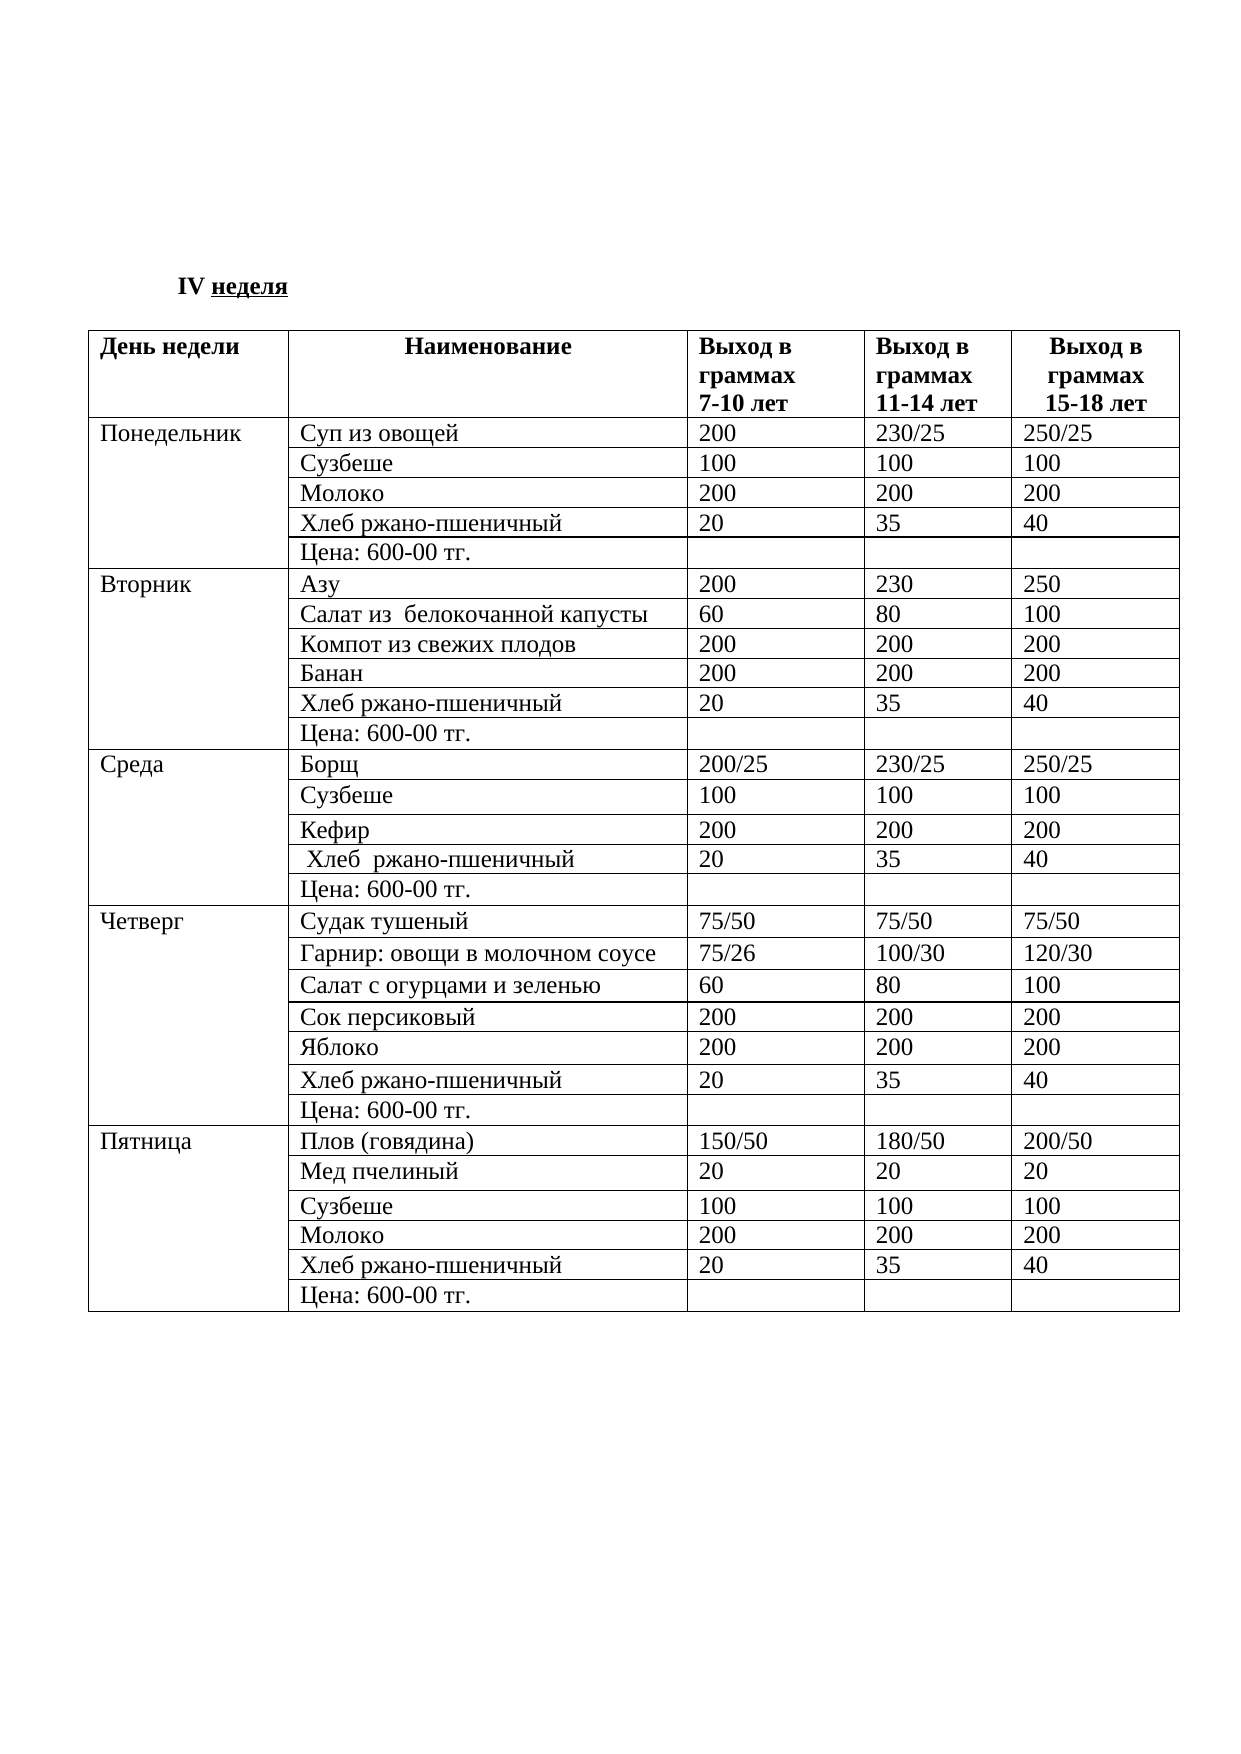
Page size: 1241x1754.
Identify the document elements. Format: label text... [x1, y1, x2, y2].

table_cell Хлеб ржано-пшеничный [289, 845, 687, 873]
table_cell 200 [865, 1003, 1011, 1031]
table_cell 40 [1012, 1065, 1179, 1094]
table_cell 200 [1012, 478, 1179, 507]
table_cell [1012, 1095, 1179, 1125]
table_cell 100 [1012, 599, 1179, 628]
table_cell Пятница [89, 1126, 288, 1311]
table_cell 230 [865, 569, 1011, 598]
table_cell 35 [865, 1250, 1011, 1279]
table_header Выход в граммах 7-10 лет [688, 331, 864, 417]
table_cell Среда [89, 750, 288, 905]
table_cell 75/26 [688, 938, 864, 969]
table_cell 20 [688, 1250, 864, 1279]
table_cell [865, 1280, 1011, 1311]
table_cell 230/25 [865, 750, 1011, 779]
table_cell 20 [688, 508, 864, 536]
table_cell Салат из белокочанной капусты [289, 599, 687, 628]
table_cell Цена: 600-00 тг. [289, 538, 687, 568]
table_cell 200 [865, 1221, 1011, 1249]
table_cell Цена: 600-00 тг. [289, 1095, 687, 1125]
table_cell Судак тушеный [289, 906, 687, 937]
table_cell 100 [688, 780, 864, 814]
table_cell [1012, 874, 1179, 905]
table_cell 200 [1012, 815, 1179, 843]
table_cell 75/50 [865, 906, 1011, 937]
table_cell 100 [688, 448, 864, 477]
table_header Выход в граммах 11-14 лет [865, 331, 1011, 417]
table_cell 20 [1012, 1156, 1179, 1190]
table_cell 100 [1012, 1191, 1179, 1219]
table_cell 80 [865, 599, 1011, 628]
table_cell 200 [688, 1003, 864, 1031]
table_cell Цена: 600-00 тг. [289, 1280, 687, 1311]
table_cell 200 [1012, 1221, 1179, 1249]
table_cell [865, 718, 1011, 748]
table_header День недели [89, 331, 288, 417]
table_cell Кефир [289, 815, 687, 843]
table_cell 100 [1012, 448, 1179, 477]
table_cell [1012, 538, 1179, 568]
table_cell Хлеб ржано-пшеничный [289, 688, 687, 717]
table_cell 250/25 [1012, 750, 1179, 779]
table_cell Молоко [289, 1221, 687, 1249]
table_cell Вторник [89, 569, 288, 748]
table_cell 250/25 [1012, 418, 1179, 447]
table_cell [1012, 1280, 1179, 1311]
table_cell 40 [1012, 845, 1179, 873]
table_header Наименование [289, 331, 687, 417]
table_cell 200 [688, 659, 864, 687]
table_cell 200 [688, 815, 864, 843]
table_cell Гарнир: овощи в молочном соусе [289, 938, 687, 969]
table_cell Сузбеше [289, 1191, 687, 1219]
table_cell 180/50 [865, 1126, 1011, 1155]
table_cell 35 [865, 1065, 1011, 1094]
table_header Выход в граммах 15-18 лет [1012, 331, 1179, 417]
table_cell Понедельник [89, 418, 288, 568]
table_cell 200 [688, 478, 864, 507]
table_cell 40 [1012, 1250, 1179, 1279]
table_cell [865, 538, 1011, 568]
table_cell Цена: 600-00 тг. [289, 718, 687, 748]
table_cell Салат с огурцами и зеленью [289, 970, 687, 1001]
table_cell Плов (говядина) [289, 1126, 687, 1155]
table_cell 250 [1012, 569, 1179, 598]
table_cell 60 [688, 599, 864, 628]
table_cell 200 [865, 815, 1011, 843]
table_cell 200/50 [1012, 1126, 1179, 1155]
table_cell 200 [1012, 1032, 1179, 1064]
table_cell Борщ [289, 750, 687, 779]
table_cell 100 [865, 1191, 1011, 1219]
table_cell 35 [865, 845, 1011, 873]
table_cell 20 [688, 1065, 864, 1094]
table_cell Сузбеше [289, 448, 687, 477]
table_cell 200/25 [688, 750, 864, 779]
table_cell 200 [865, 629, 1011, 657]
table_cell 200 [1012, 629, 1179, 657]
table_cell [1012, 718, 1179, 748]
table_cell 75/50 [1012, 906, 1179, 937]
table_cell 200 [688, 569, 864, 598]
text IV неделя [177, 271, 1152, 299]
table_cell 200 [688, 629, 864, 657]
table_cell 35 [865, 508, 1011, 536]
table_cell 120/30 [1012, 938, 1179, 969]
table_cell 200 [688, 1032, 864, 1064]
table_cell 20 [688, 845, 864, 873]
table_cell Цена: 600-00 тг. [289, 874, 687, 905]
table_cell 20 [688, 1156, 864, 1190]
table_cell Азу [289, 569, 687, 598]
table_cell Компот из свежих плодов [289, 629, 687, 657]
table_cell 200 [865, 659, 1011, 687]
table_cell 100 [1012, 780, 1179, 814]
table_cell Сузбеше [289, 780, 687, 814]
table_cell [688, 1280, 864, 1311]
table_cell 20 [688, 688, 864, 717]
table_cell Сок персиковый [289, 1003, 687, 1031]
table_cell 100/30 [865, 938, 1011, 969]
table_cell Хлеб ржано-пшеничный [289, 1065, 687, 1094]
table_cell Четверг [89, 906, 288, 1125]
table_cell [688, 718, 864, 748]
table_cell 75/50 [688, 906, 864, 937]
table_cell 100 [688, 1191, 864, 1219]
table_cell Молоко [289, 478, 687, 507]
table_cell Мед пчелиный [289, 1156, 687, 1190]
table_cell Суп из овощей [289, 418, 687, 447]
table_cell 200 [688, 1221, 864, 1249]
table_cell 150/50 [688, 1126, 864, 1155]
table_cell 20 [865, 1156, 1011, 1190]
table_cell 230/25 [865, 418, 1011, 447]
table_cell Хлеб ржано-пшеничный [289, 1250, 687, 1279]
table_cell 200 [865, 478, 1011, 507]
table_cell 200 [1012, 659, 1179, 687]
table_cell 200 [688, 418, 864, 447]
table_cell 40 [1012, 508, 1179, 536]
table_cell 40 [1012, 688, 1179, 717]
table_cell [688, 1095, 864, 1125]
table_cell 200 [1012, 1003, 1179, 1031]
table_cell 200 [865, 1032, 1011, 1064]
table_cell Яблоко [289, 1032, 687, 1064]
table_cell 80 [865, 970, 1011, 1001]
table_cell 100 [865, 448, 1011, 477]
table_cell 60 [688, 970, 864, 1001]
table_cell Банан [289, 659, 687, 687]
table_cell [865, 1095, 1011, 1125]
table_cell 35 [865, 688, 1011, 717]
table_cell 100 [865, 780, 1011, 814]
table_cell 100 [1012, 970, 1179, 1001]
table_cell [688, 538, 864, 568]
table_cell [865, 874, 1011, 905]
table_cell Хлеб ржано-пшеничный [289, 508, 687, 536]
table_cell [688, 874, 864, 905]
